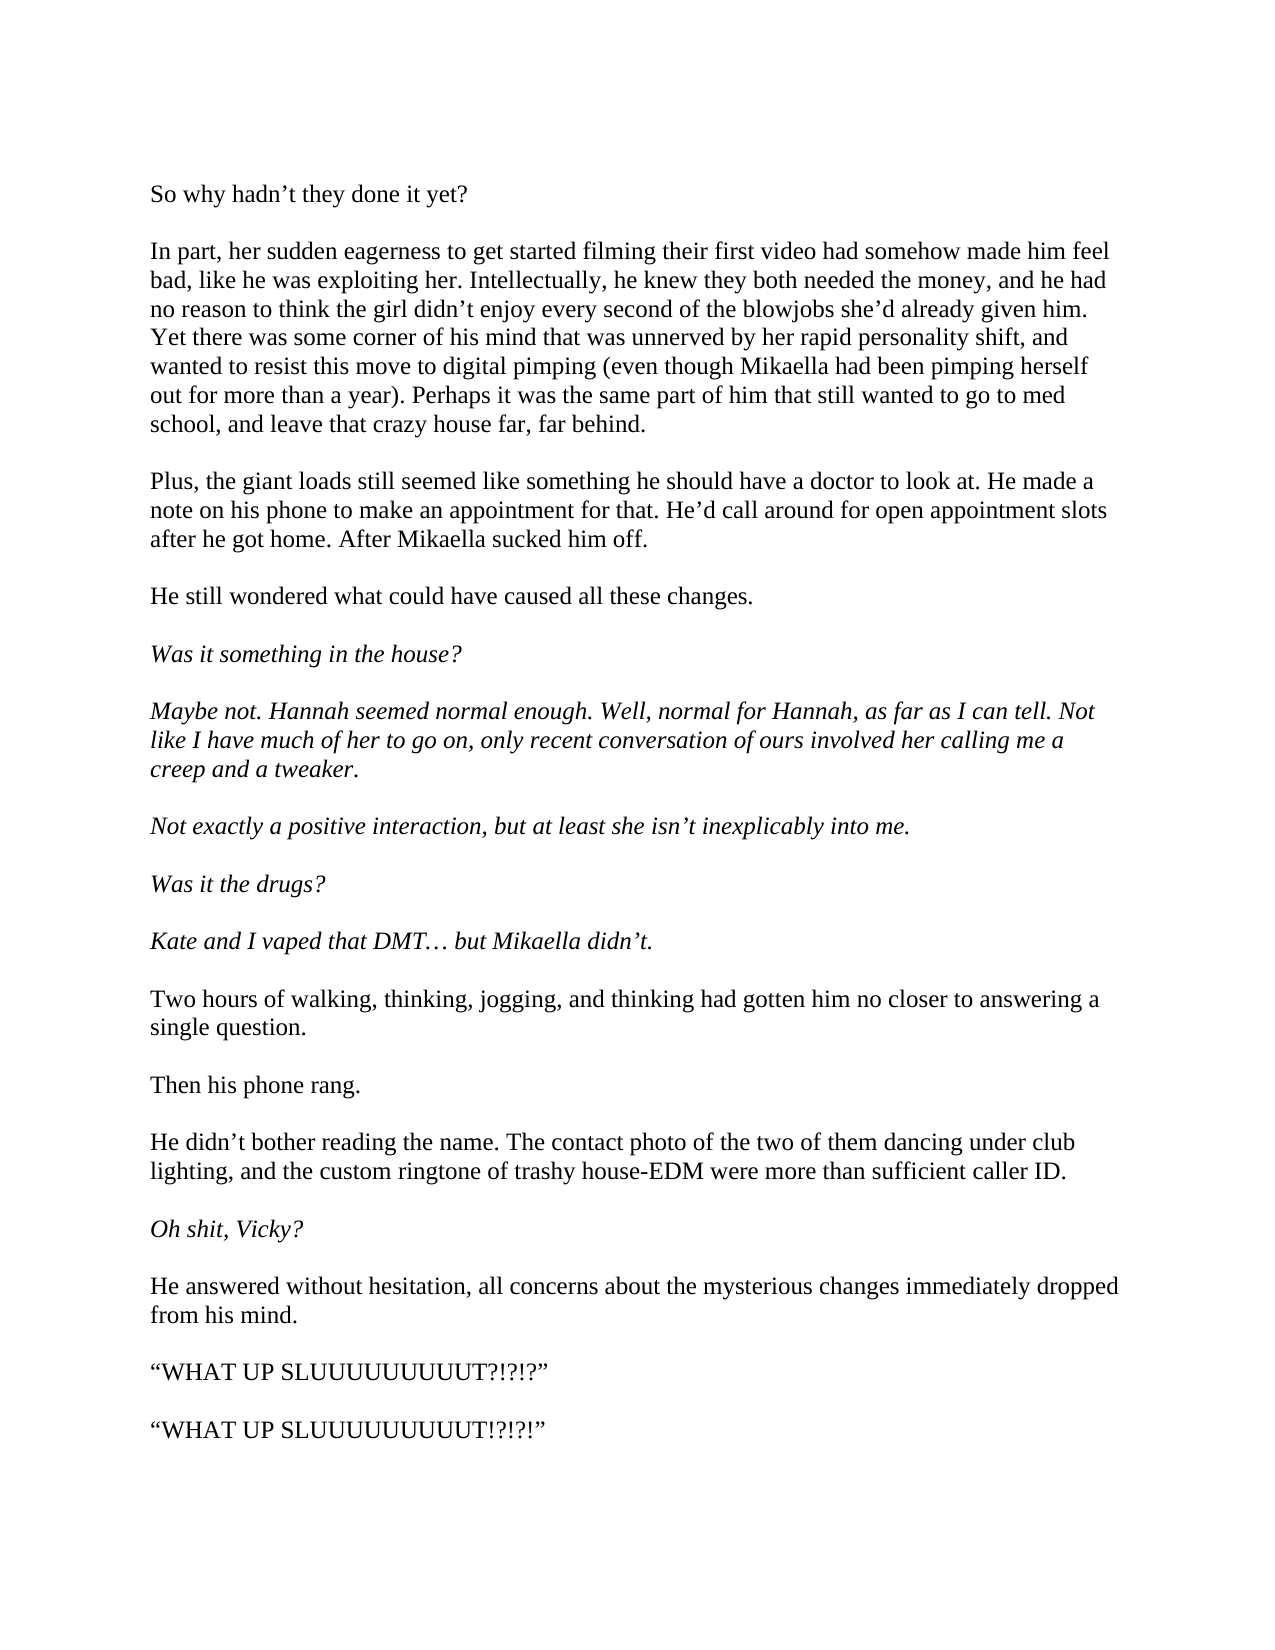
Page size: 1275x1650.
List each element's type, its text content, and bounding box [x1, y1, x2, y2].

text Plus, the giant loads still seemed like something he should have a doctor to look at. He made a note on his phone to make an appointment for that. He’d call around for open appointment slots after he got home. After Mikaella sucked him off. [150, 466, 1125, 552]
text In part, her sudden eagerness to get started filming their first video had somehow made him feel bad, like he was exploiting her. Intellectually, he knew they both needed the money, and he had no reason to think the girl didn’t enjoy every second of the blowjobs she’d already given him. Yet there was some corner of his mind that was unnerved by her rapid personality shift, and wanted to resist this move to digital pimping (even though Mikaella had been pimping herself out for more than a year). Perhaps it was the same part of him that still wanted to go to med school, and leave that crazy house far, far behind. [150, 236, 1125, 437]
text Two hours of walking, thinking, jogging, and thinking had gotten him no closer to answering a single question. [150, 984, 1125, 1041]
text He still wondered what could have caused all these changes. [150, 581, 1125, 610]
text “WHAT UP SLUUUUUUUUUT?!?!?” [150, 1357, 1125, 1386]
text Then his phone rang. [150, 1070, 1125, 1099]
text So why hadn’t they done it yet? [150, 179, 1125, 207]
text “WHAT UP SLUUUUUUUUUT!?!?!” [150, 1415, 1125, 1444]
text Was it something in the house? [150, 639, 1125, 667]
text Kate and I vaped that DMT… but Mikaella didn’t. [150, 926, 1125, 955]
text He didn’t bother reading the name. The contact photo of the two of them dancing under club lighting, and the custom ringtone of trashy house-EDM were more than sufficient caller ID. [150, 1127, 1125, 1185]
text He answered without hesitation, all concerns about the mysterious changes immediately dropped from his mind. [150, 1271, 1125, 1329]
text Was it the drugs? [150, 869, 1125, 897]
text Oh shit, Vicky? [150, 1214, 1125, 1242]
text Not exactly a positive interaction, but at least she isn’t inexplicably into me. [150, 811, 1125, 840]
text Maybe not. Hannah seemed normal enough. Well, normal for Hannah, as far as I can tell. Not like I have much of her to go on, only recent conversation of ours involved her calling me a creep and a tweaker. [150, 696, 1125, 782]
